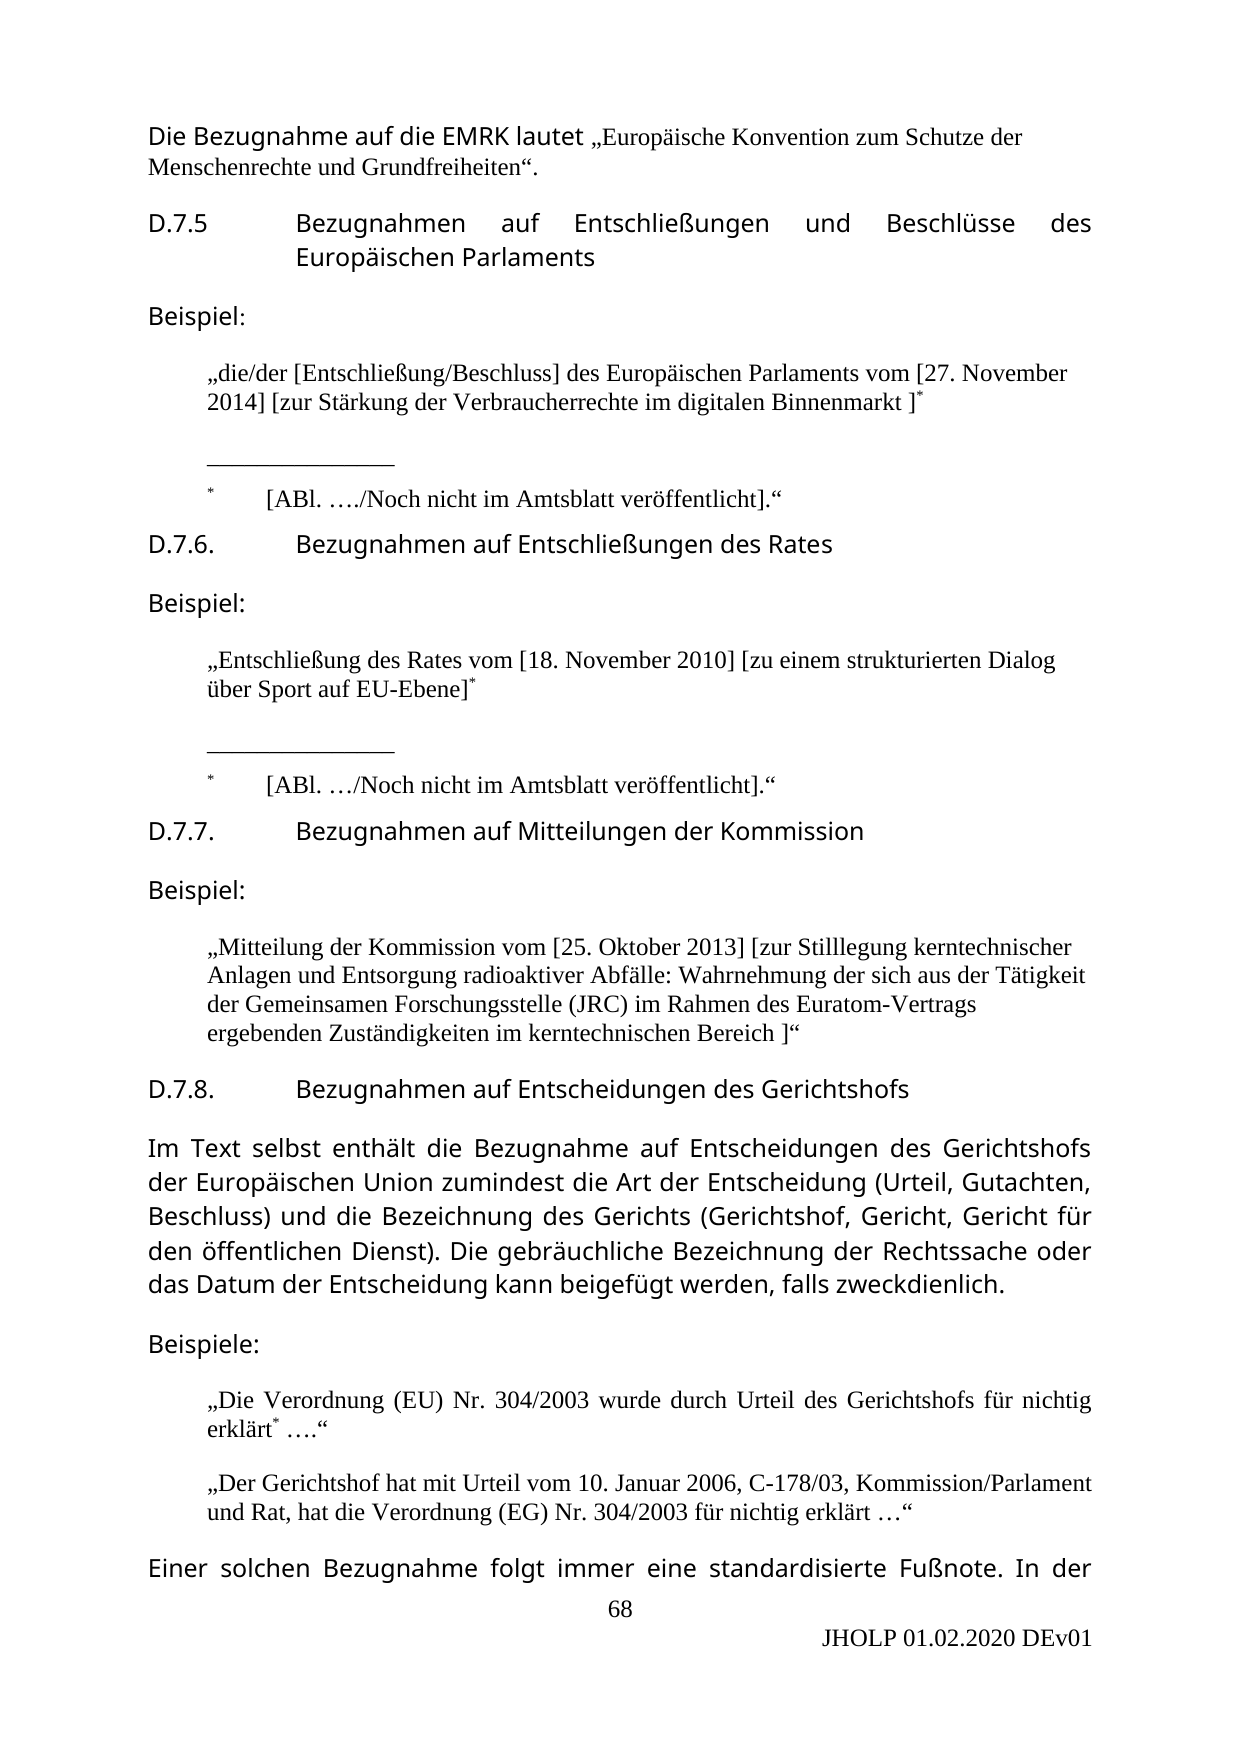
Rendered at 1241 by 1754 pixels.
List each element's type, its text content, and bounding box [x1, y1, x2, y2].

subtitle D.7.7. Bezugnahmen auf Mitteilungen der Kommission [148, 814, 1093, 848]
text „Der Gerichtshof hat mit Urteil vom 10. Januar 2006, C-178/03, Kommission/Parlament und Rat, hat die Verordnung (EG) Nr. 304/2003 für nichtig erklärt …“ [207, 1468, 1093, 1525]
text Beispiel: [148, 586, 1093, 620]
text „Die Verordnung (EU) Nr. 304/2003 wurde durch Urteil des Gerichtshofs für nichtig erklärt* ….“ [207, 1385, 1093, 1443]
subtitle D.7.6. Bezugnahmen auf Entschließungen des Rates [148, 527, 1093, 561]
text „Mitteilung der Kommission vom [25. Oktober 2013] [zur Stilllegung kerntechnischer Anlagen und Entsorgung radioaktiver Abfälle: Wahrnehmung der sich aus der Tätigkeit der Gemeinsamen Forschungsstelle (JRC) im Rahmen des Euratom-Vertrags ergebenden Zuständigkeiten im kerntechnischen Bereich ]“ [207, 932, 1093, 1047]
text Die Bezugnahme auf die EMRK lautet „Europäische Konvention zum Schutze der Menschenrechte und Grundfreiheiten“. [148, 118, 1093, 181]
text „Entschließung des Rates vom [18. November 2010] [zu einem strukturierten Dialog über Sport auf EU-Ebene]* [207, 645, 1093, 702]
text Beispiel: [148, 873, 1093, 907]
text * [ABl. …./Noch nicht im Amtsblatt veröffentlicht].“ [207, 484, 1093, 512]
subtitle D.7.8. Bezugnahmen auf Entscheidungen des Gerichtshofs [148, 1072, 1093, 1106]
text Im Text selbst enthält die Bezugnahme auf Entscheidungen des Gerichtshofs der Europäischen Union zumindest die Art der Entscheidung (Urteil, Gutachten, Beschluss) und die Bezeichnung des Gerichts (Gerichtshof, Gericht, Gericht für den öffentlichen Dienst). Die gebräuchliche Bezeichnung der Rechtssache oder das Datum der Entscheidung kann beigefügt werden, falls zweckdienlich. [148, 1131, 1093, 1301]
text „die/der [Entschließung/Beschluss] des Europäischen Parlaments vom [27. November 2014] [zur Stärkung der Verbraucherrechte im digitalen Binnenmarkt ]* [207, 358, 1093, 416]
text Beispiele: [148, 1326, 1093, 1360]
text Beispiel: [148, 299, 1093, 333]
subtitle D.7.5 Bezugnahmen auf Entschließungen und Beschlüsse des Europäischen Parlaments [148, 206, 1093, 274]
text _______________ [207, 441, 1093, 469]
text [148, 1550, 1093, 1584]
text * [ABl. …/Noch nicht im Amtsblatt veröffentlicht].“ [207, 771, 1093, 799]
text _______________ [207, 727, 1093, 756]
